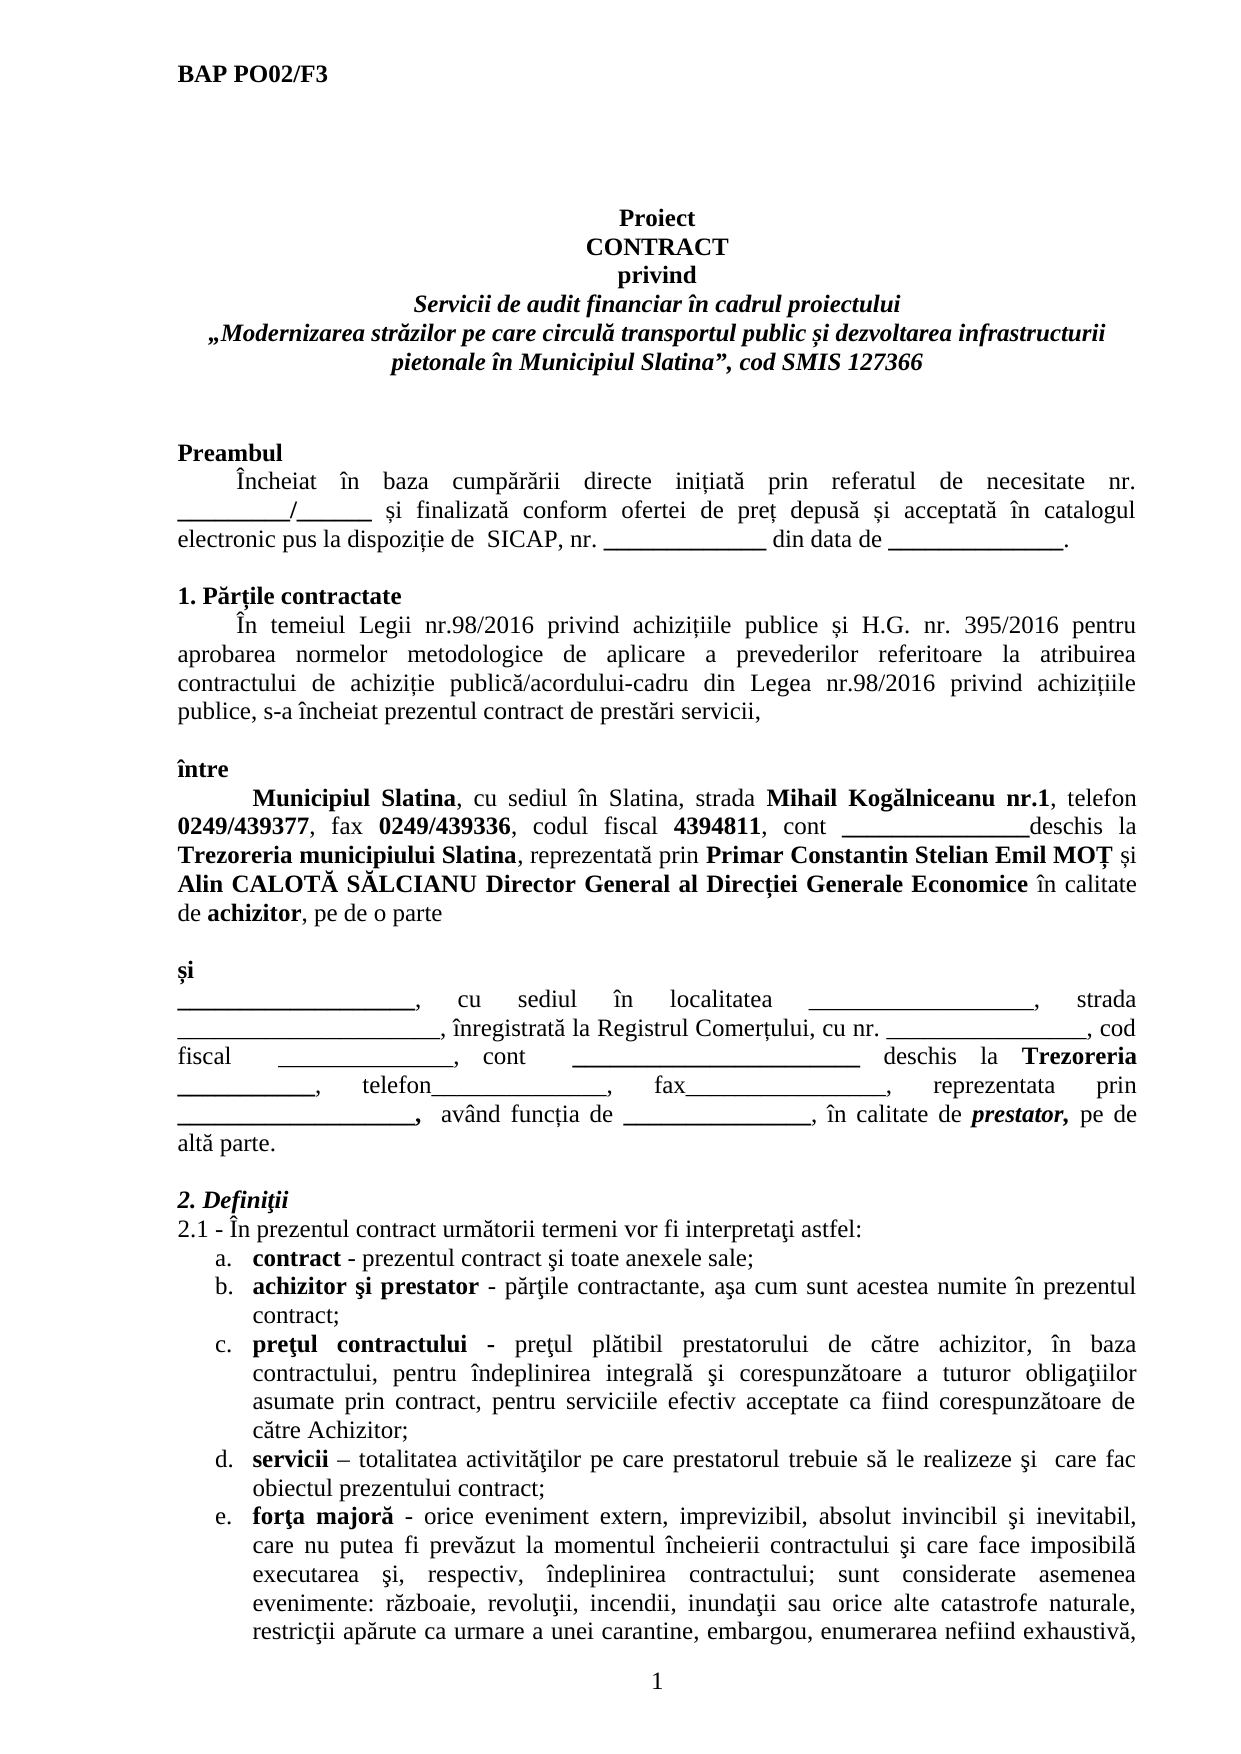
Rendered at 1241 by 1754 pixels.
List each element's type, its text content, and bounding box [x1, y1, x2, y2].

text Servicii de audit financiar în cadrul proiectului [177, 289, 1137, 318]
text „Modernizarea străzilor pe care circulă transportul public și dezvoltarea infrastructurii pietonale în Municipiul Slatina”, cod SMIS 127366 [177, 318, 1137, 375]
text Proiect [177, 203, 1137, 232]
text Municipiul Slatina, cu sediul în Slatina, strada Mihail Kogălniceanu nr.1, telefon 0249/439377, fax 0249/439336, codul fiscal 4394811, cont _______________deschis la Trezoreria municipiului Slatina, reprezentată prin Primar Constantin Stelian Emil MOȚ și Alin CALOTĂ SĂLCIANU Director General al Direcției Generale Economice în calitate de achizitor, pe de o parte [177, 783, 1137, 926]
text ___________________, cu sediul în localitatea __________________, strada _____________________, înregistrată la Registrul Comerțului, cu nr. ________________, cod fiscal ______________, cont _______________________ deschis la Trezoreria ___________, telefon______________, fax________________, reprezentata prin ___________________, având funcția de _______________, în calitate de prestator, pe de altă parte. [177, 984, 1137, 1156]
list servicii – totalitatea activităţilor pe care prestatorul trebuie să le realizeze şi care fac obiectul prezentului contract; [215, 1444, 1137, 1501]
text În temeiul Legii nr.98/2016 privind achizițiile publice și H.G. nr. 395/2016 pentru aprobarea normelor metodologice de aplicare a prevederilor referitoare la atribuirea contractului de achiziție publică/acordului-cadru din Legea nr.98/2016 privind achizițiile publice, s-a încheiat prezentul contract de prestări servicii, [177, 610, 1137, 725]
text Preambul [177, 438, 1137, 466]
text 2.1 - În prezentul contract următorii termeni vor fi interpretaţi astfel: [177, 1214, 1137, 1243]
text între [177, 754, 1137, 783]
text CONTRACT [177, 232, 1137, 260]
list achizitor şi prestator - părţile contractante, aşa cum sunt acestea numite în prezentul contract; [215, 1271, 1137, 1329]
text și [177, 955, 1137, 984]
text BAP PO02/F3 [177, 59, 1137, 88]
text 2. Definiţii [177, 1185, 1137, 1214]
list preţul contractului - preţul plătibil prestatorului de către achizitor, în baza contractului, pentru îndeplinirea integrală şi corespunzătoare a tuturor obligaţiilor asumate prin contract, pentru serviciile efectiv acceptate ca fiind corespunzătoare de către Achizitor; [215, 1329, 1137, 1444]
text privind [177, 260, 1137, 289]
text Încheiat în baza cumpărării directe inițiată prin referatul de necesitate nr. _________/______ și finalizată conform ofertei de preț depusă și acceptată în catalogul electronic pus la dispoziție de SICAP, nr. _____________ din data de ______________. [177, 466, 1137, 553]
list contract - prezentul contract şi toate anexele sale; [215, 1243, 1137, 1271]
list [215, 1501, 1137, 1645]
text 1. Părțile contractate [177, 581, 1137, 610]
